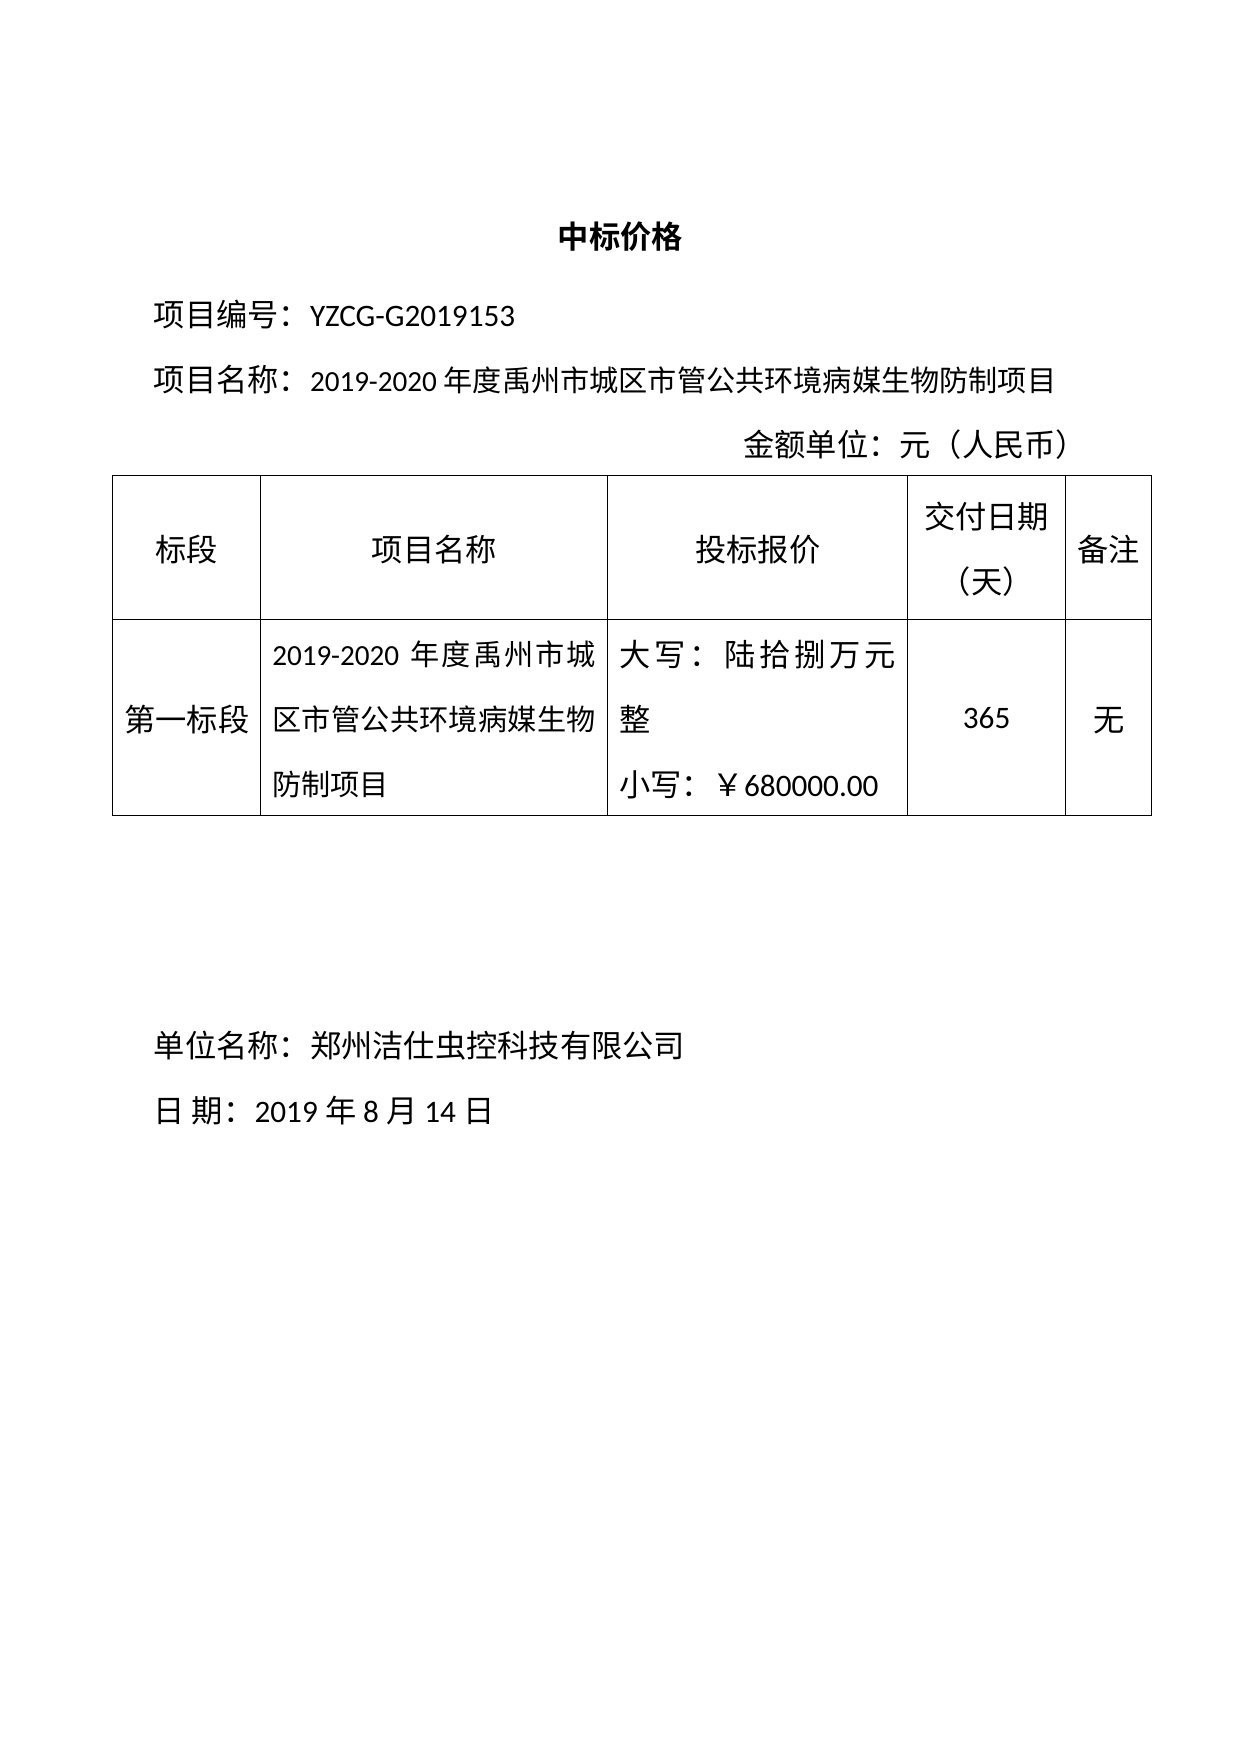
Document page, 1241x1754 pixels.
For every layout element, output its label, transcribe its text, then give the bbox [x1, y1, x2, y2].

table_cell 大写：陆拾捌万元整 小写：￥680000.00 [608, 620, 907, 815]
subtitle 中标价格 [153, 202, 1087, 267]
table_cell 365 [908, 620, 1065, 815]
table_header 备注 [1066, 476, 1151, 619]
table_header 项目名称 [261, 476, 607, 619]
text 日 期：2019 年 8 月 14 日 [153, 1076, 1087, 1141]
table_cell 第一标段 [113, 620, 260, 815]
table_cell 无 [1066, 620, 1151, 815]
text 项目名称：2019-2020 年度禹州市城区市管公共环境病媒生物防制项目 [153, 345, 1087, 410]
table_header 投标报价 [608, 476, 907, 619]
text 项目编号：YZCG-G2019153 [153, 280, 1087, 345]
table_header 交付日期（天） [908, 476, 1065, 619]
table_cell 2019-2020 年度禹州市城区市管公共环境病媒生物防制项目 [261, 620, 607, 815]
text 单位名称：郑州洁仕虫控科技有限公司 [153, 1011, 1087, 1076]
text 金额单位：元（人民币） [153, 410, 1087, 475]
table_header 标段 [113, 476, 260, 619]
